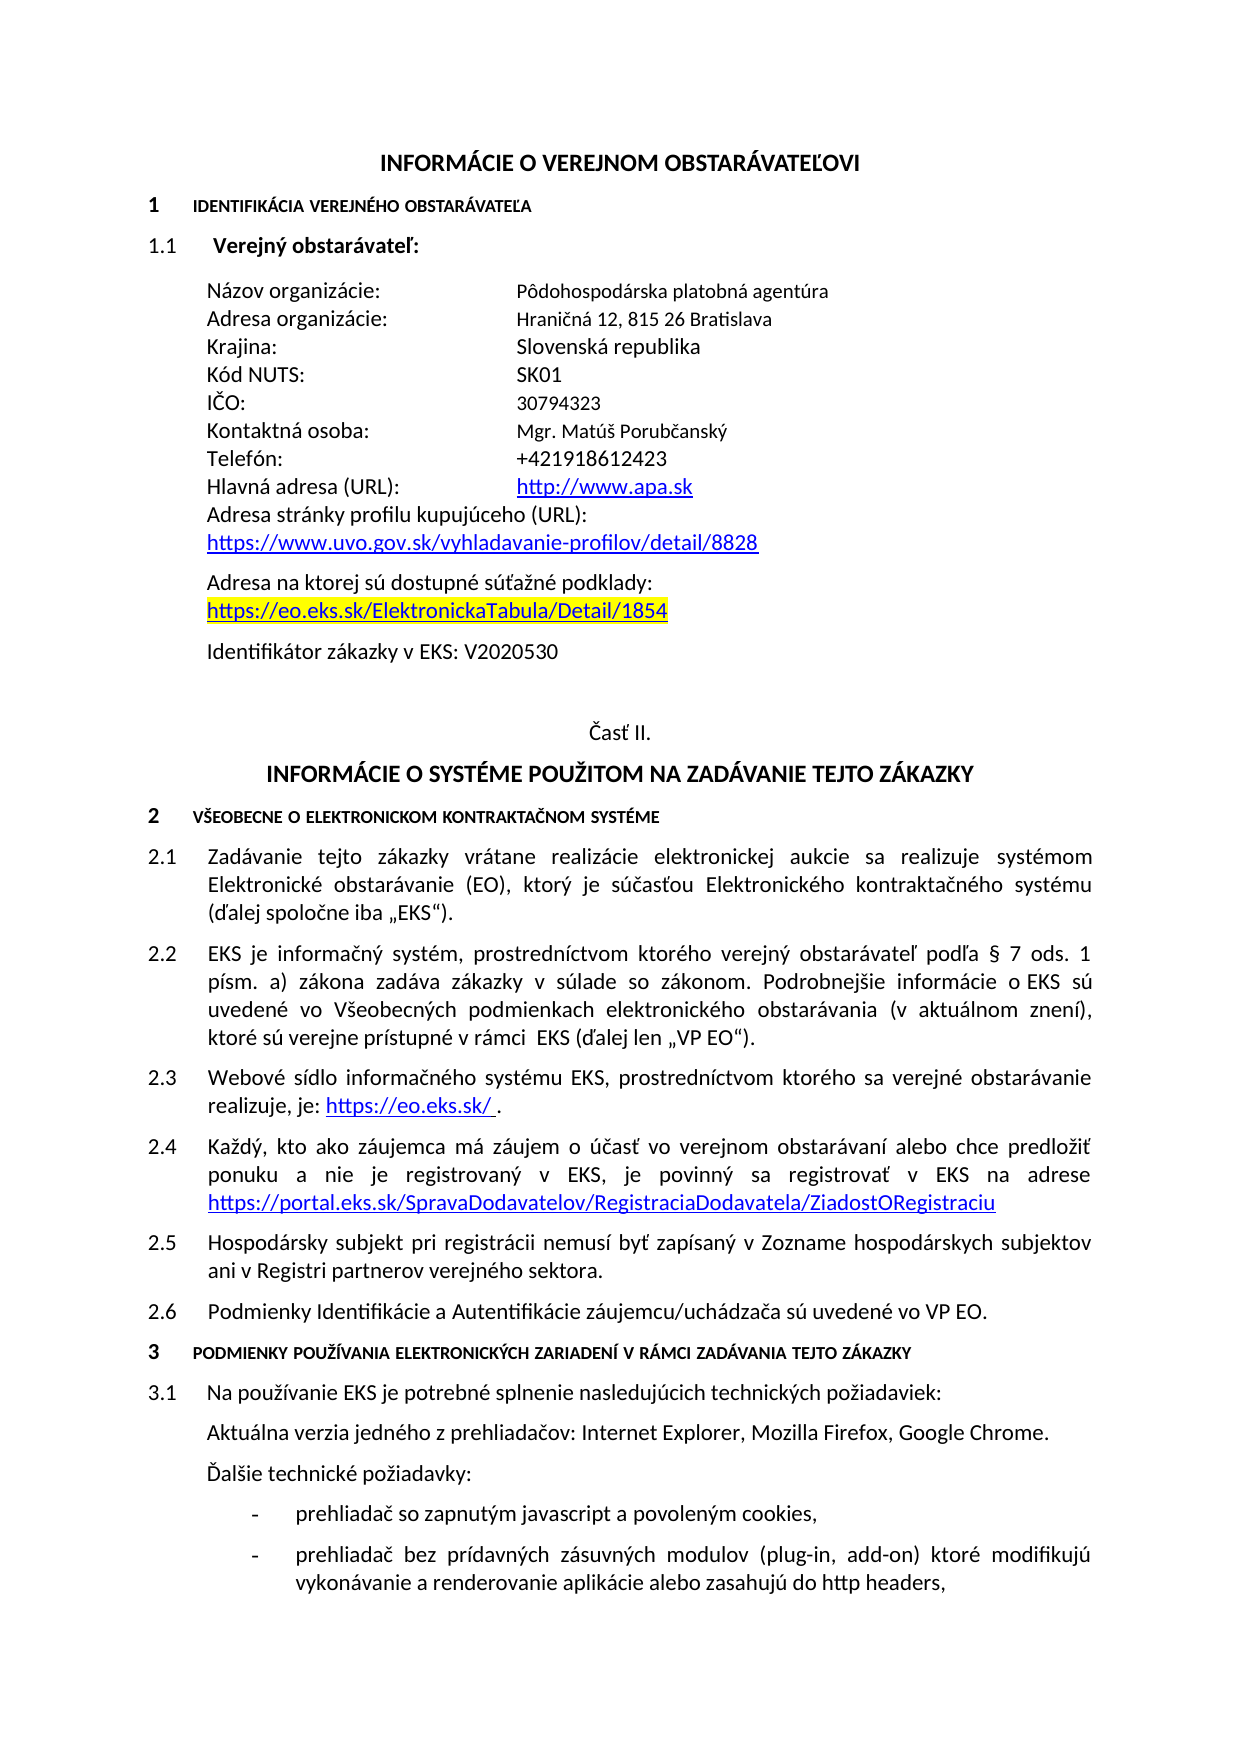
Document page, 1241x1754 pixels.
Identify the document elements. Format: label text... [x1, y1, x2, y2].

text Kód NUTS: SK01 [207, 360, 1093, 388]
text Adresa organizácie: Hraničná 12, 815 26 Bratislava [207, 304, 1093, 332]
text Kontaktná osoba: Mgr. Matúš Porubčanský [207, 416, 1093, 444]
text Adresa stránky profilu kupujúceho (URL): [207, 500, 1093, 528]
list Podmienky Identifikácie a Autentifikácie záujemcu/uchádzača sú uvedené vo VP EO. [148, 1297, 1093, 1325]
text všeobecne o elektronickom kontraktačnom systéme [148, 802, 1093, 830]
text podmienky používania elektronických zariadení v rámci zadávania tejto zákazky [148, 1337, 1093, 1366]
text Hlavná adresa (URL): http://www.apa.sk [129, 472, 1093, 500]
text Identifikátor zákazky v EKS: V2020530 [207, 637, 1093, 665]
text INFORMÁCIE O SYSTÉME POUŽITOM NA ZADÁVANIE TEJTO ZÁKAZKY [148, 759, 1093, 789]
list Každý, kto ako záujemca má záujem o účasť vo verejnom obstarávaní alebo chce predložiť ponuku a nie je registrovaný v EKS, je povinný sa registrovať v EKS na adrese https://portal.eks.sk/SpravaDodavatelov/RegistraciaDodavatela/ZiadostORegistraciu [148, 1132, 1093, 1216]
text 1.1 Verejný obstarávateľ: [148, 231, 1093, 259]
text IČO: 30794323 [207, 388, 1093, 416]
text Ďalšie technické požiadavky: [207, 1459, 1093, 1487]
text 3.1 Na používanie EKS je potrebné splnenie nasledujúcich technických požiadaviek: [148, 1378, 1093, 1406]
text INFORMÁCIE O VEREJNOM OBSTARÁVATEĽOVI [148, 148, 1093, 178]
text https://www.uvo.gov.sk/vyhladavanie-profilov/detail/8828 [207, 528, 1093, 556]
list Hospodársky subjekt pri registrácii nemusí byť zapísaný v Zozname hospodárskych subjektov ani v Registri partnerov verejného sektora. [148, 1228, 1093, 1284]
text Adresa na ktorej sú dostupné súťažné podklady: https://eo.eks.sk/ElektronickaTabula/Detail/1854 [207, 568, 1093, 624]
text Krajina: Slovenská republika [207, 332, 1093, 360]
text Názov organizácie: Pôdohospodárska platobná agentúra [207, 276, 1093, 304]
text Časť II. [148, 718, 1093, 746]
list Zadávanie tejto zákazky vrátane realizácie elektronickej aukcie sa realizuje systémom Elektronické obstarávanie (EO), ktorý je súčasťou Elektronického kontraktačného systému (ďalej spoločne iba „EKS“). [148, 842, 1093, 926]
list prehliadač so zapnutým javascript a povoleným cookies, [251, 1499, 1093, 1528]
list Webové sídlo informačného systému EKS, prostredníctvom ktorého sa verejné obstarávanie realizuje, je: https://eo.eks.sk/ . [148, 1063, 1093, 1119]
text Aktuálna verzia jedného z prehliadačov: Internet Explorer, Mozilla Firefox, Google Chrome. [207, 1418, 1093, 1447]
list EKS je informačný systém, prostredníctvom ktorého verejný obstarávateľ podľa § 7 ods. 1 písm. a) zákona zadáva zákazky v súlade so zákonom. Podrobnejšie informácie o EKS sú uvedené vo Všeobecných podmienkach elektronického obstarávania (v aktuálnom znení), ktoré sú verejne prístupné v rámci EKS (ďalej len „VP EO“). [148, 939, 1093, 1051]
text identifikácia verejného obstarávateľa [148, 191, 1093, 219]
text Telefón: +421918612423 [207, 444, 1093, 472]
list prehliadač bez prídavných zásuvných modulov (plug-in, add-on) ktoré modifikujú vykonávanie a renderovanie aplikácie alebo zasahujú do http headers, [251, 1540, 1093, 1596]
